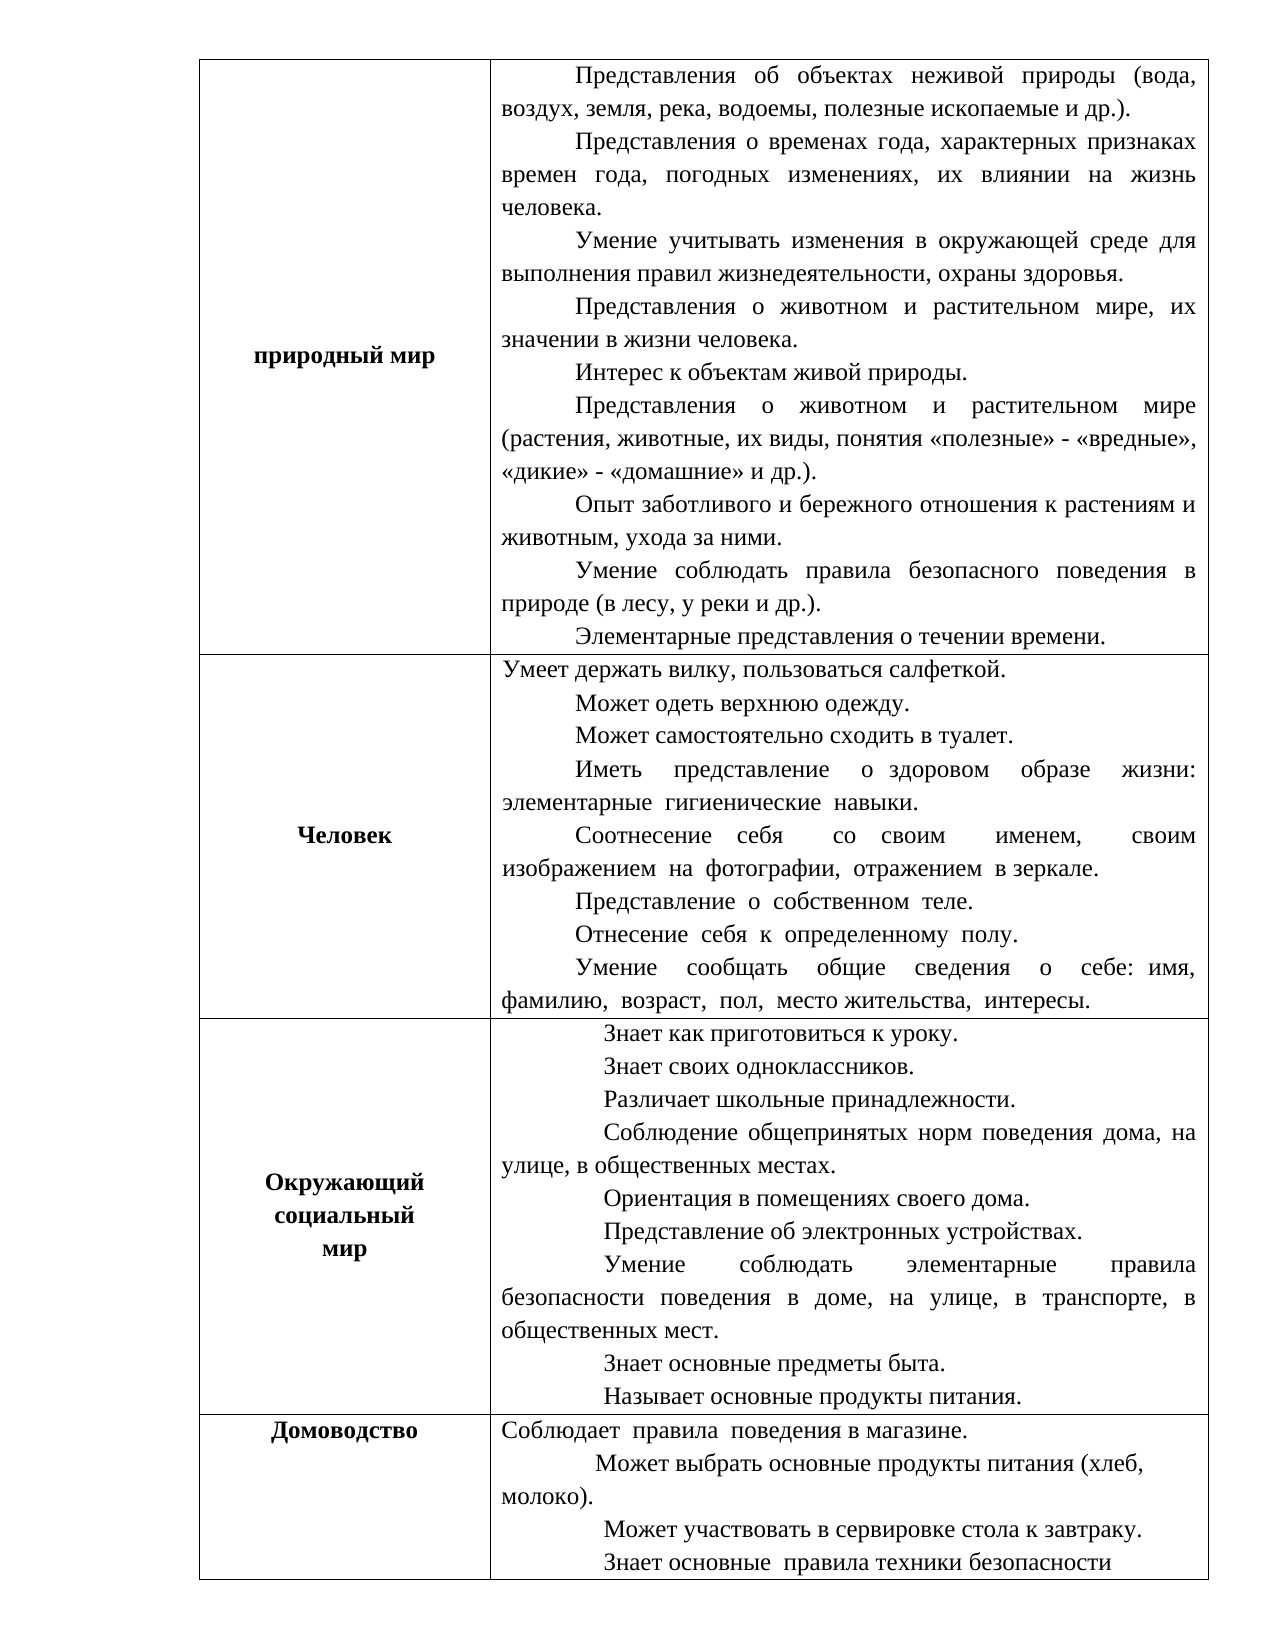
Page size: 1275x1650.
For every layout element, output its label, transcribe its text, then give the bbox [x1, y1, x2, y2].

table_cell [200, 60, 490, 654]
table_cell Человек [200, 655, 490, 1017]
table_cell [491, 1415, 1208, 1579]
table_cell Окружающий социальный мир [200, 1019, 490, 1414]
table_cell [491, 60, 1208, 654]
table_cell Знает как приготовиться к уроку. Знает своих одноклассников. Различает школьные принадлежности. Соблюдение общепринятых норм поведения дома, на улице, в общественных местах. Ориентация в помещениях своего дома. Представление об электронных устройствах. Умение соблюдать элементарные правила безопасности поведения в доме, на улице, в транспорте, в общественных мест. Знает основные предметы быта. Называет основные продукты питания. [491, 1019, 1208, 1414]
table_cell Домоводство [200, 1415, 490, 1579]
table_cell Умеет держать вилку, пользоваться салфеткой. Может одеть верхнюю одежду. Может самостоятельно сходить в туалет. Иметь представление о здоровом образе жизни: элементарные гигиенические навыки. Соотнесение себя со своим именем, своим изображением на фотографии, отражением в зеркале. Представление о собственном теле. Отнесение себя к определенному полу. Умение сообщать общие сведения о себе: имя, фамилию, возраст, пол, место жительства, интересы. [491, 655, 1208, 1017]
